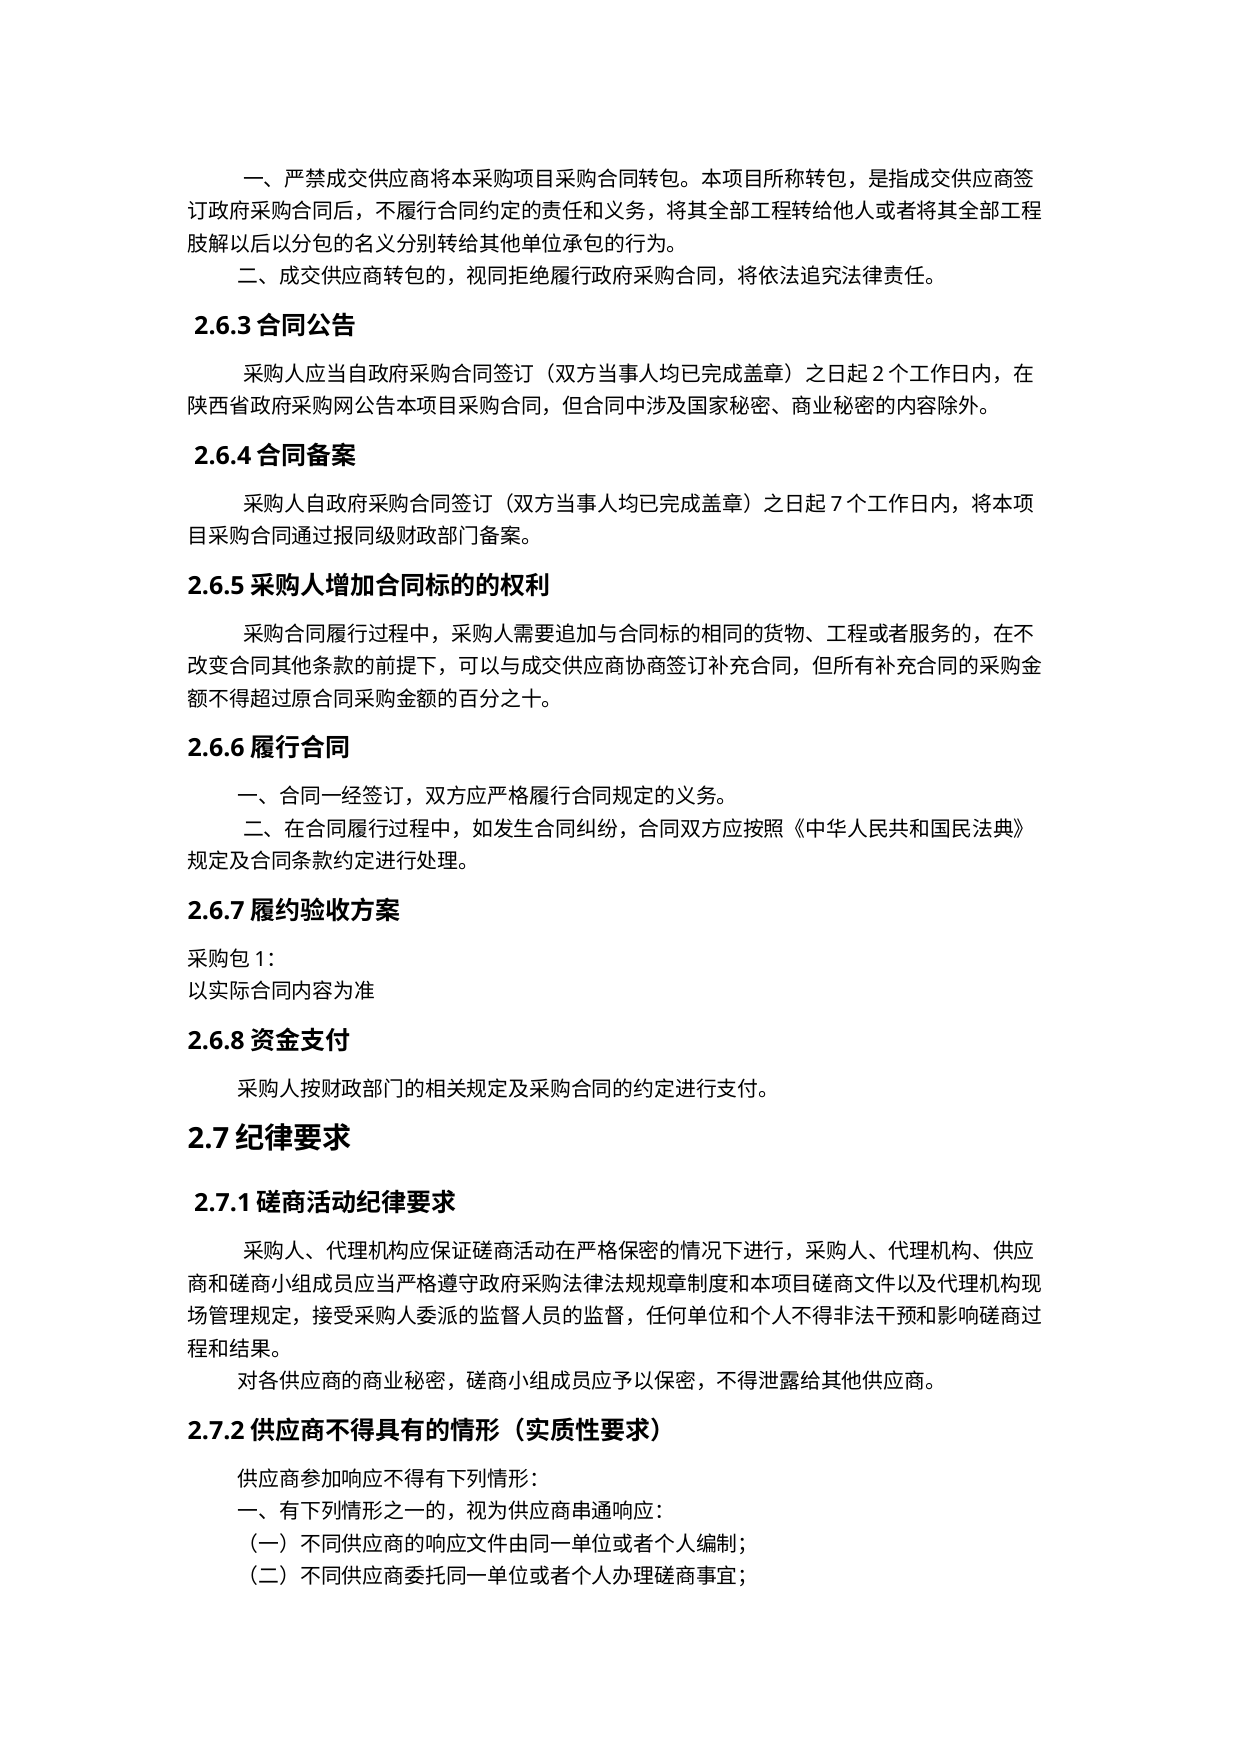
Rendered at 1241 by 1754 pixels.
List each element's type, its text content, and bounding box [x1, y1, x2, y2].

text 采购人按财政部门的相关规定及采购合同的约定进行支付。 [187, 1072, 1053, 1104]
text 供应商参加响应不得有下列情形： [187, 1462, 1053, 1494]
text 采购合同履行过程中，采购人需要追加与合同标的相同的货物、工程或者服务的，在不改变合同其他条款的前提下，可以与成交供应商协商签订补充合同，但所有补充合同的采购金额不得超过原合同采购金额的百分之十。 [187, 617, 1053, 714]
text 一、有下列情形之一的，视为供应商串通响应： [187, 1494, 1053, 1527]
text 采购包1： [187, 942, 1053, 974]
text 一、合同一经签订，双方应严格履行合同规定的义务。 [187, 779, 1053, 812]
text 2.6.3合同公告 [187, 292, 1053, 357]
text 2.6.7履约验收方案 [187, 877, 1053, 942]
text 2.6.5采购人增加合同标的的权利 [187, 552, 1053, 617]
text 2.7.1磋商活动纪律要求 [187, 1169, 1053, 1234]
text 以实际合同内容为准 [187, 974, 1053, 1007]
text 二、在合同履行过程中，如发生合同纠纷，合同双方应按照《中华人民共和国民法典》规定及合同条款约定进行处理。 [187, 812, 1053, 877]
text 2.7纪律要求 [187, 1104, 1053, 1169]
text 二、成交供应商转包的，视同拒绝履行政府采购合同，将依法追究法律责任。 [187, 259, 1053, 292]
text 一、严禁成交供应商将本采购项目采购合同转包。本项目所称转包，是指成交供应商签订政府采购合同后，不履行合同约定的责任和义务，将其全部工程转给他人或者将其全部工程肢解以后以分包的名义分别转给其他单位承包的行为。 [187, 162, 1053, 259]
text 2.6.4合同备案 [187, 422, 1053, 487]
text 采购人应当自政府采购合同签订（双方当事人均已完成盖章）之日起2个工作日内，在陕西省政府采购网公告本项目采购合同，但合同中涉及国家秘密、商业秘密的内容除外。 [187, 357, 1053, 422]
text （一）不同供应商的响应文件由同一单位或者个人编制； [187, 1527, 1053, 1559]
text 2.6.6履行合同 [187, 714, 1053, 779]
text 2.7.2供应商不得具有的情形（实质性要求） [187, 1397, 1053, 1462]
text 采购人、代理机构应保证磋商活动在严格保密的情况下进行，采购人、代理机构、供应商和磋商小组成员应当严格遵守政府采购法律法规规章制度和本项目磋商文件以及代理机构现场管理规定，接受采购人委派的监督人员的监督，任何单位和个人不得非法干预和影响磋商过程和结果。 [187, 1234, 1053, 1364]
text 采购人自政府采购合同签订（双方当事人均已完成盖章）之日起7个工作日内，将本项目采购合同通过报同级财政部门备案。 [187, 487, 1053, 552]
text 2.6.8资金支付 [187, 1007, 1053, 1072]
text 对各供应商的商业秘密，磋商小组成员应予以保密，不得泄露给其他供应商。 [187, 1364, 1053, 1397]
text （二）不同供应商委托同一单位或者个人办理磋商事宜； [187, 1559, 1053, 1592]
